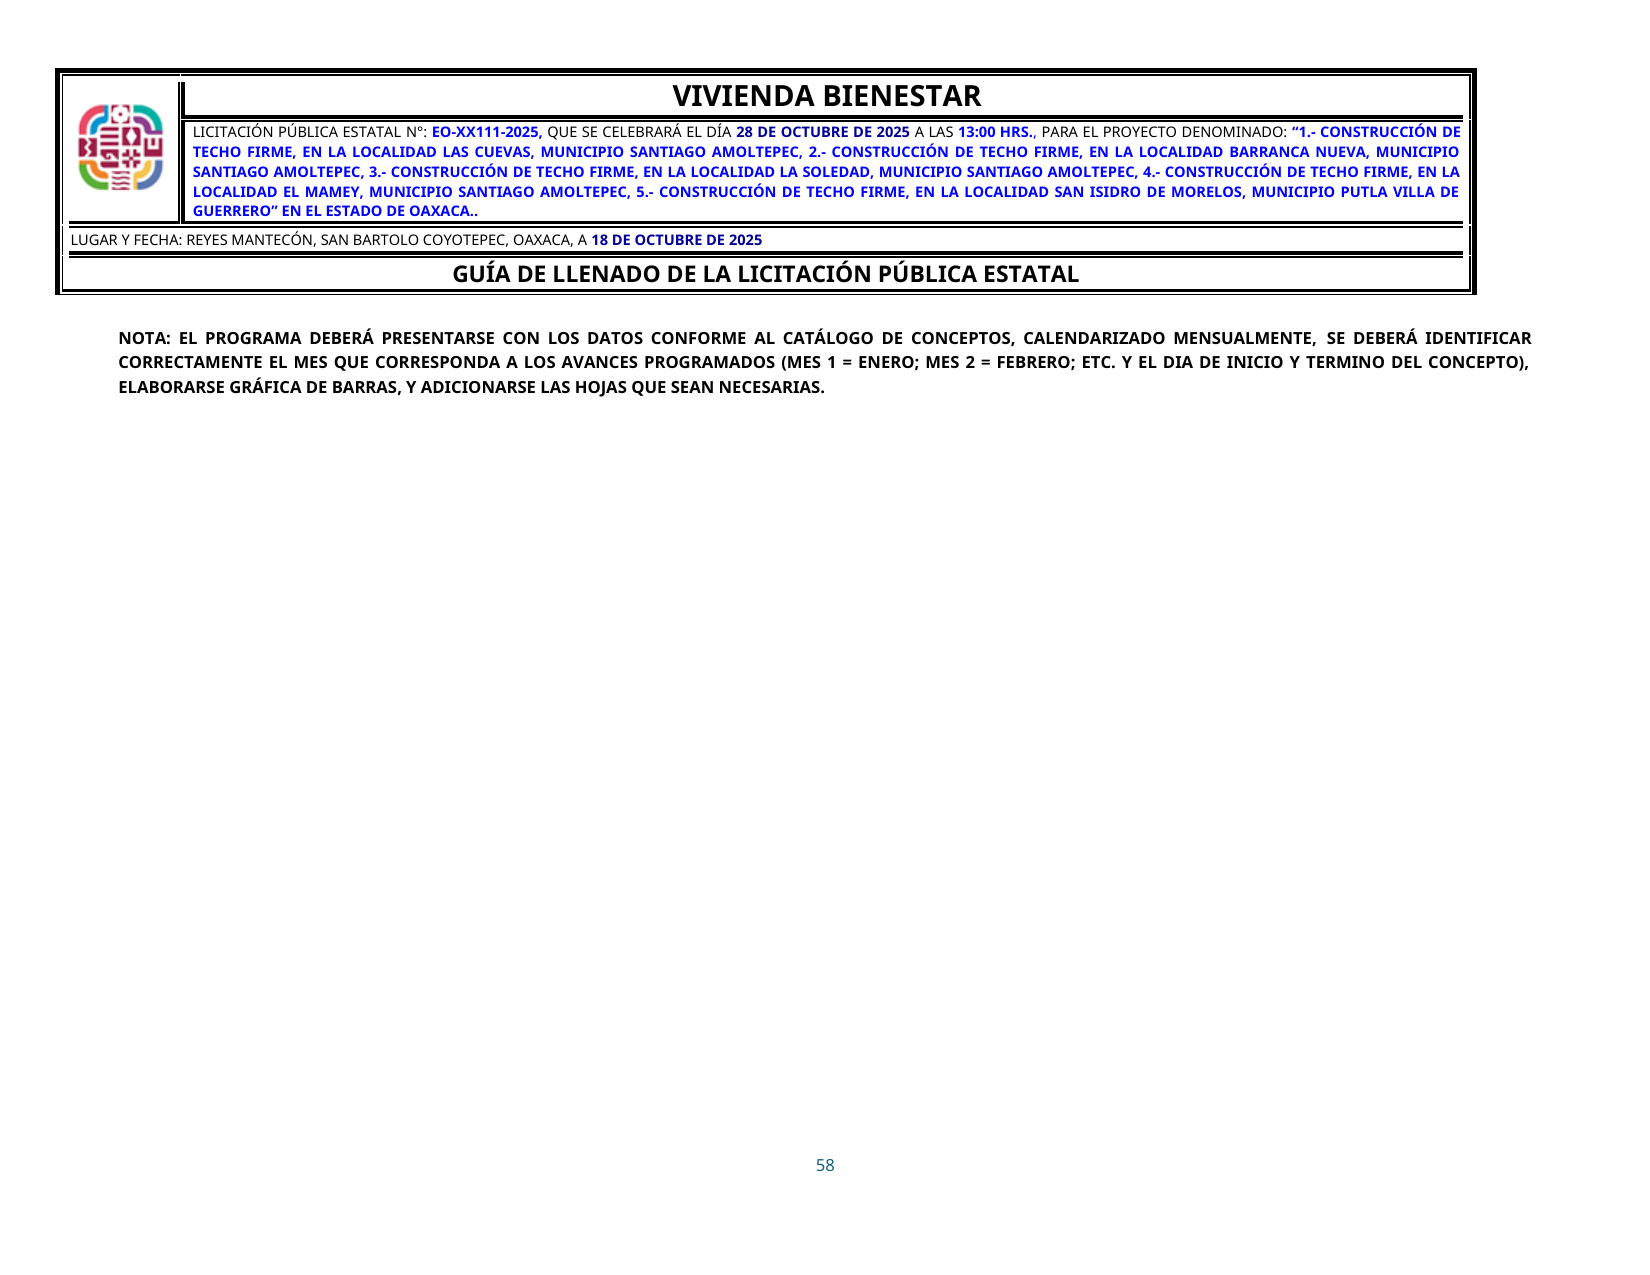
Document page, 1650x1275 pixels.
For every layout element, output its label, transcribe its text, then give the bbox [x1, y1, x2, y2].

text NOTA: EL PROGRAMA DEBERÁ PRESENTARSE CON LOS DATOS CONFORME AL CATÁLOGO DE CONCEPTOS, CALENDARIZADO MENSUALMENTE, SE DEBERÁ IDENTIFICAR CORRECTAMENTE EL MES QUE CORRESPONDA A LOS AVANCES PROGRAMADOS (MES 1 = ENERO; MES 2 = FEBRERO; ETC. Y EL DIA DE INICIO Y TERMINO DEL CONCEPTO), ELABORARSE GRÁFICA DE BARRAS, Y ADICIONARSE LAS HOJAS QUE SEAN NECESARIAS. [118, 326, 1532, 398]
picture [67, 96, 174, 196]
